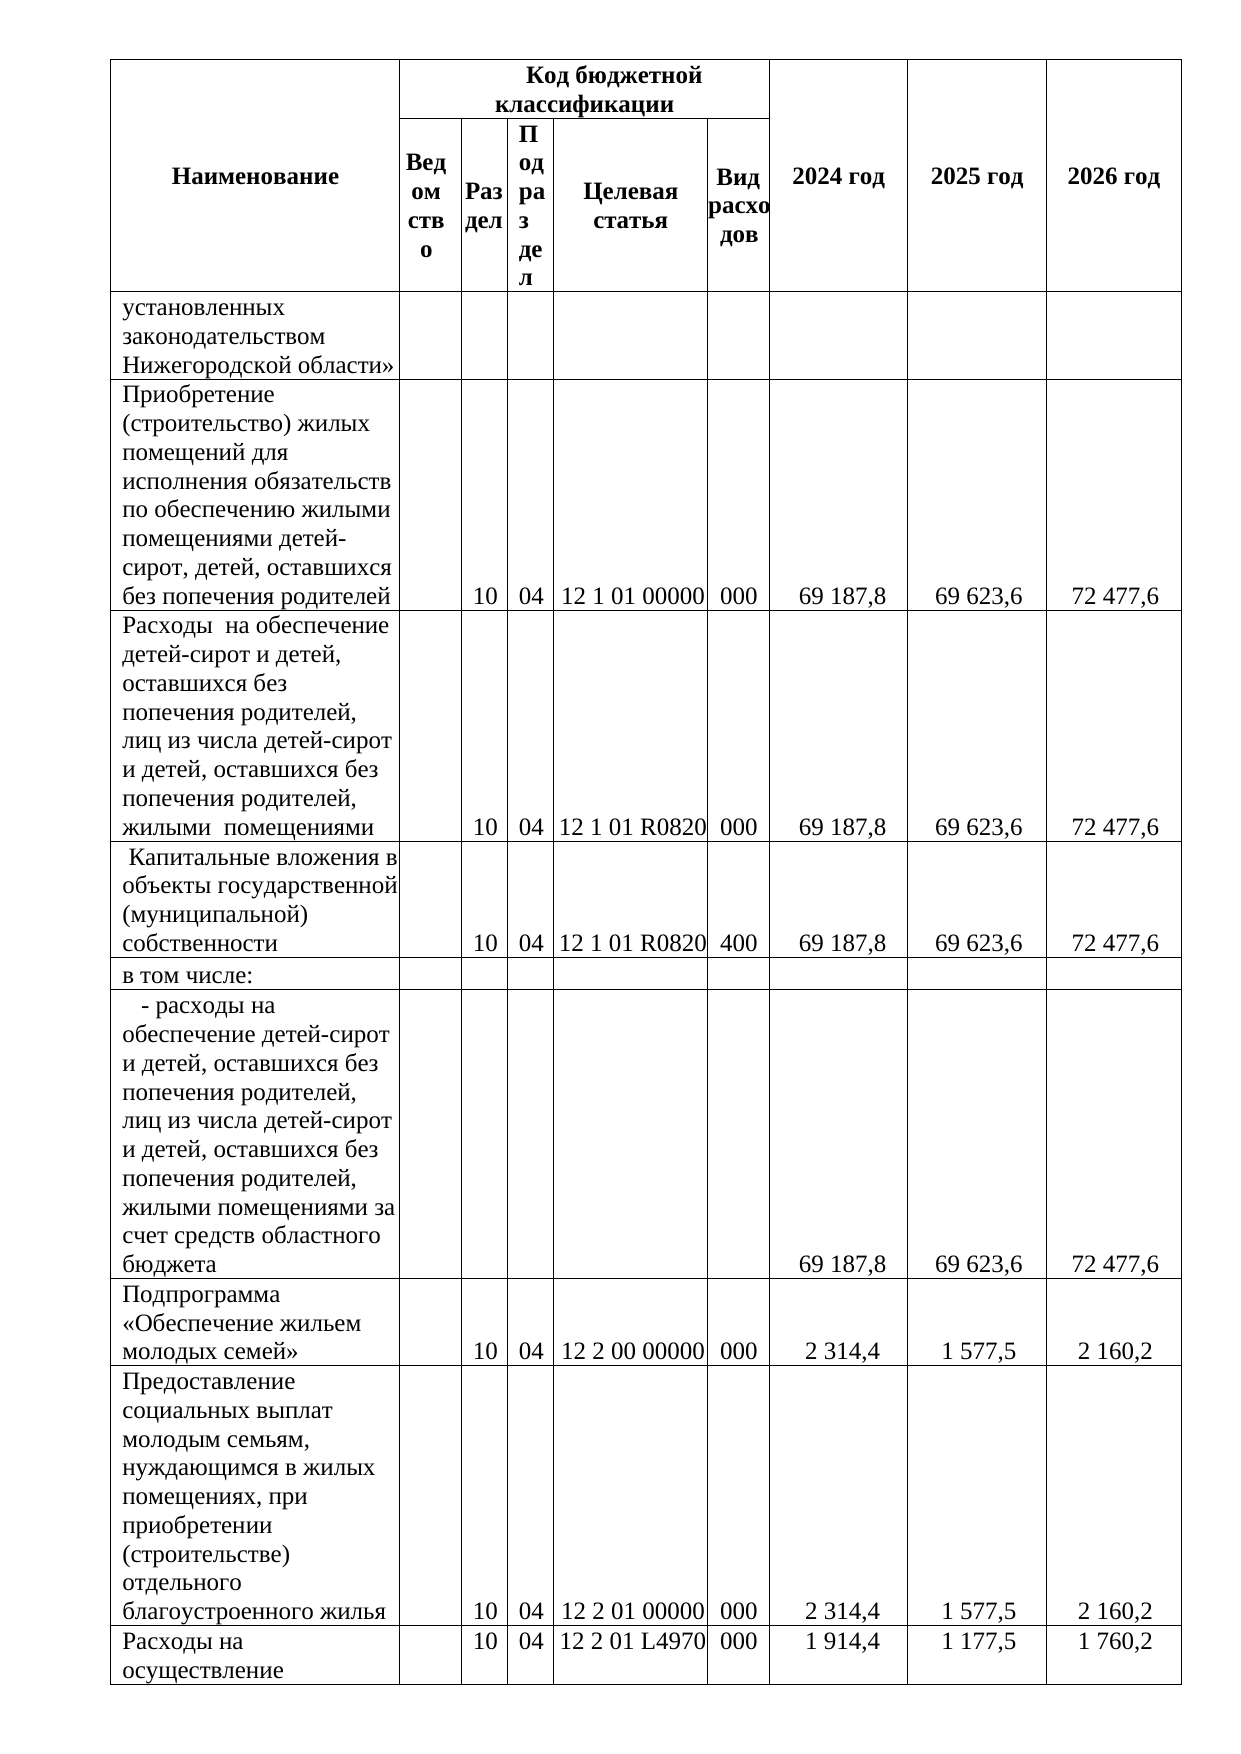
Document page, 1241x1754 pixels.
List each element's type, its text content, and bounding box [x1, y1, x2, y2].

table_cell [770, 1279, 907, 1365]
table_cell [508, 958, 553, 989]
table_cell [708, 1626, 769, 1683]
table_cell Раз дел [462, 119, 507, 291]
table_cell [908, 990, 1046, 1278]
table_header Код бюджетной классификации [400, 60, 769, 118]
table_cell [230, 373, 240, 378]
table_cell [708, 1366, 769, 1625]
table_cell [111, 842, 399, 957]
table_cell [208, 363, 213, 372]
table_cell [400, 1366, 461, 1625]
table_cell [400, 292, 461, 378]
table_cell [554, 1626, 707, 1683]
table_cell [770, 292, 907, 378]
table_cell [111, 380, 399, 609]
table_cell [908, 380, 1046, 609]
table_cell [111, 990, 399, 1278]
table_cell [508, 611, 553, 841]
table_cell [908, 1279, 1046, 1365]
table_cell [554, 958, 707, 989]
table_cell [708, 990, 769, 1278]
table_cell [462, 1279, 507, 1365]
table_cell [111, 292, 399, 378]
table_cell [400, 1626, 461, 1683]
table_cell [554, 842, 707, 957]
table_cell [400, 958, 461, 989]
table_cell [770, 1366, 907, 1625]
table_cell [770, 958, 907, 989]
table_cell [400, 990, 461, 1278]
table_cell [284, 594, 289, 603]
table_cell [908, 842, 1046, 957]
table_cell Вид расходов [708, 119, 769, 291]
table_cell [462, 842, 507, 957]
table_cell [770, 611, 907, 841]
table_header 2026 год [1047, 60, 1181, 291]
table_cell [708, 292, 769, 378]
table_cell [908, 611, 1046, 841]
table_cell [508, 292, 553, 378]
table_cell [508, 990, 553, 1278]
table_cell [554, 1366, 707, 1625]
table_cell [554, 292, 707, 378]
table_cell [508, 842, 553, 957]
table_cell Целевая статья [554, 119, 707, 291]
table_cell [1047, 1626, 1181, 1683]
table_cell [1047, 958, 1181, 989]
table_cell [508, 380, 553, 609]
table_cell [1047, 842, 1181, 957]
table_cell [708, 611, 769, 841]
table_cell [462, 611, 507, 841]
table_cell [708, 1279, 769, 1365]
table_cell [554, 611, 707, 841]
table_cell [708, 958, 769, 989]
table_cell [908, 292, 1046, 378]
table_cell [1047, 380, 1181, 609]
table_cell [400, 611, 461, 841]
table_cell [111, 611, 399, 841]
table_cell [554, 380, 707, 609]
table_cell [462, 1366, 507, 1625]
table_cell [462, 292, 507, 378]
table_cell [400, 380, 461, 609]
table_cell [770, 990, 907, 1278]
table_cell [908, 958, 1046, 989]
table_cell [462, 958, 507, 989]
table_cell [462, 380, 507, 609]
table_header 2024 год [770, 60, 907, 291]
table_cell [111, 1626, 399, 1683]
table_cell Под раз дел [508, 119, 553, 291]
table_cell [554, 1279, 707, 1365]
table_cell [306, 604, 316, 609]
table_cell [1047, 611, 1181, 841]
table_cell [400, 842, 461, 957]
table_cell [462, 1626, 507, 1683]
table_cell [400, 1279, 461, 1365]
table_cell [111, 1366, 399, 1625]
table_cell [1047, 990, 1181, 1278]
table_header Наименование [111, 60, 399, 291]
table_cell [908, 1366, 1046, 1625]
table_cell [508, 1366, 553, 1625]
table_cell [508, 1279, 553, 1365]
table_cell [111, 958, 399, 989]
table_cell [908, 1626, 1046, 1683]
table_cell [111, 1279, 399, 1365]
table_header 2025 год [908, 60, 1046, 291]
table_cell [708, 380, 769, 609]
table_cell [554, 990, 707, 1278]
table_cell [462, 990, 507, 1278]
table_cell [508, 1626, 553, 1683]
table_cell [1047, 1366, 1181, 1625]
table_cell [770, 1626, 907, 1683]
table_cell Ведом ство [400, 119, 461, 291]
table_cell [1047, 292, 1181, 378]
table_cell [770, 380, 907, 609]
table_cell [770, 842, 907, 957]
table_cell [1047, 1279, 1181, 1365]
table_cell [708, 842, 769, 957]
